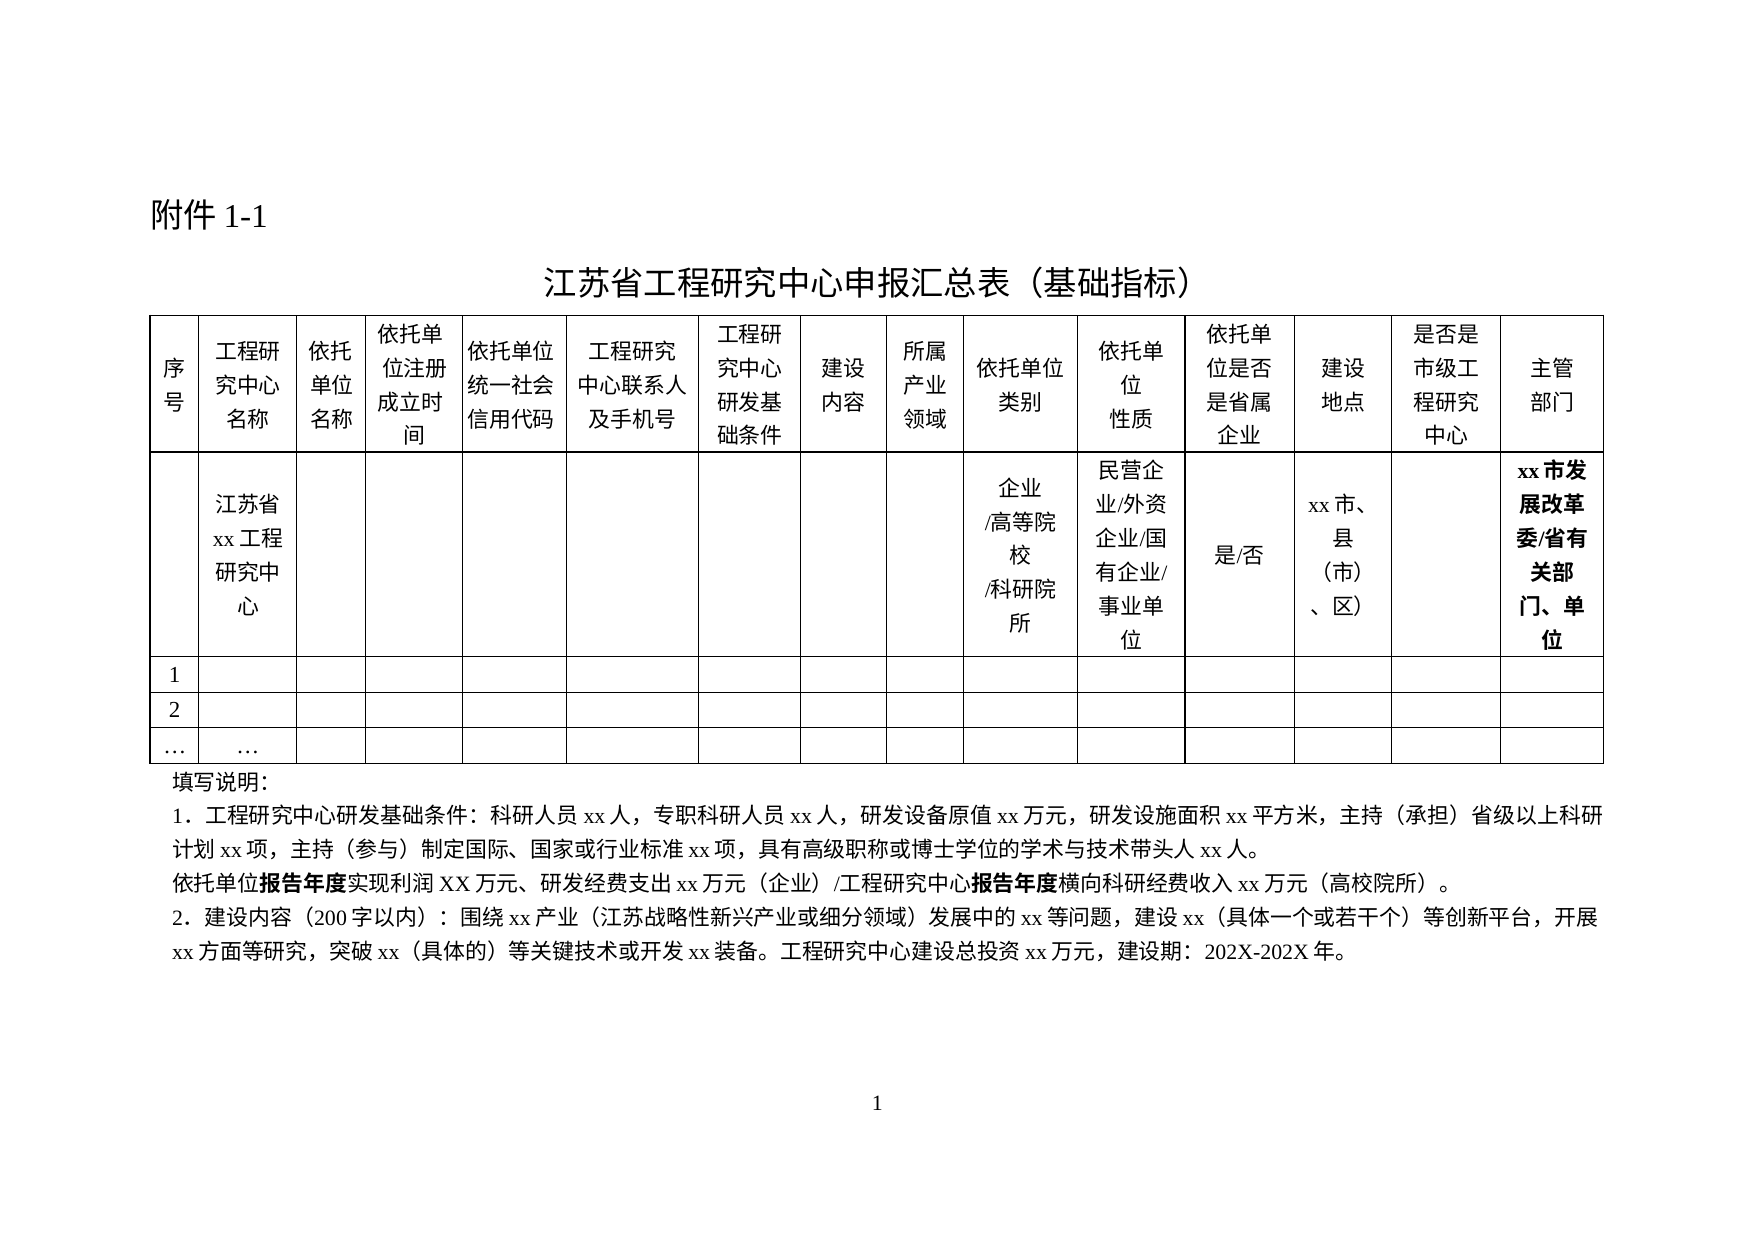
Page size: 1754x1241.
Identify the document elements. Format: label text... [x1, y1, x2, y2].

table_header 建设 内容 [801, 316, 886, 451]
table_cell … [199, 728, 296, 762]
text 附件1-1 [150, 179, 1604, 247]
table_header 依托单位 性质 [1078, 316, 1184, 451]
table_cell [1078, 693, 1184, 727]
table_cell [366, 657, 462, 692]
table_cell 民营企业/外资企业/国有企业/事业单位 [1078, 453, 1184, 656]
table_cell [964, 657, 1077, 692]
table_cell [463, 453, 566, 656]
table_cell [1392, 728, 1500, 762]
table_cell [463, 693, 566, 727]
text 1．工程研究中心研发基础条件：科研人员xx人，专职科研人员xx人，研发设备原值xx万元，研发设施面积xx平方米，主持（承担）省级以上科研计划xx项，主持（参与）制定国际、国家或行业标准xx项，具有高级职称或博士学位的学术与技术带头人xx人。 [172, 797, 1604, 865]
table_cell [1501, 728, 1603, 762]
table_cell [699, 728, 800, 762]
table_cell [887, 693, 963, 727]
table_cell [1392, 693, 1500, 727]
table_cell 是/否 [1186, 453, 1294, 656]
table_cell [699, 693, 800, 727]
table_cell [463, 657, 566, 692]
text 2．建设内容（200字以内）：围绕xx产业（江苏战略性新兴产业或细分领域）发展中的xx等问题，建设xx（具体一个或若干个）等创新平台，开展xx方面等研究，突破xx（具体的）等关键技术或开发xx装备。工程研究中心建设总投资xx万元，建设期：202X-202X年。 [172, 899, 1604, 967]
table_cell [1295, 657, 1391, 692]
text 依托单位报告年度实现利润XX万元、研发经费支出xx万元（企业）/工程研究中心报告年度横向科研经费收入xx万元（高校院所）。 [150, 865, 1604, 899]
table_cell [801, 728, 886, 762]
text 填写说明： [150, 764, 1604, 797]
table_cell xx市发展改革委/省有关部门、单位 [1501, 453, 1603, 656]
table_header 所属 产业 领域 [887, 316, 963, 451]
table_cell [463, 728, 566, 762]
table_header 工程研究 中心联系人及手机号 [567, 316, 698, 451]
table_cell [297, 657, 365, 692]
table_cell [887, 728, 963, 762]
table_cell [297, 693, 365, 727]
table_cell 1 [151, 657, 198, 692]
table_cell [801, 453, 886, 656]
table_cell [964, 693, 1077, 727]
table_cell [1078, 657, 1184, 692]
table_cell [567, 693, 698, 727]
table_cell [887, 657, 963, 692]
table_header 依托单位名称 [297, 316, 365, 451]
table_header 工程研究中心名称 [199, 316, 296, 451]
table_header 依托单位注册 成立时间 [366, 316, 462, 451]
text 江苏省工程研究中心申报汇总表（基础指标） [150, 247, 1604, 314]
table_cell [964, 728, 1077, 762]
table_cell [699, 453, 800, 656]
table_cell [199, 693, 296, 727]
table_header 建设 地点 [1295, 316, 1391, 451]
table_cell [801, 693, 886, 727]
table_cell [1186, 728, 1294, 762]
table_cell [199, 657, 296, 692]
table_header 工程研究中心研发基础条件 [699, 316, 800, 451]
table_header 依托单位 统一社会 信用代码 [463, 316, 566, 451]
table_header 是否是 市级工程研究中心 [1392, 316, 1500, 451]
table_cell 江苏省xx工程研究中心 [199, 453, 296, 656]
table_header 主管 部门 [1501, 316, 1603, 451]
table_cell [1295, 693, 1391, 727]
table_cell [366, 453, 462, 656]
table_cell [1186, 693, 1294, 727]
table_header 依托单位是否是省属企业 [1186, 316, 1294, 451]
table_cell [699, 657, 800, 692]
table_cell [801, 657, 886, 692]
table_header 序 号 [151, 316, 198, 451]
table_cell [1295, 728, 1391, 762]
table_cell 企业 /高等院校 /科研院所 [964, 453, 1077, 656]
table_cell xx市、 县（市）、区） [1295, 453, 1391, 656]
table_cell [1392, 657, 1500, 692]
table_cell [366, 728, 462, 762]
table_cell … [151, 728, 198, 762]
table_cell [1392, 453, 1500, 656]
table_cell [1186, 657, 1294, 692]
table_cell [887, 453, 963, 656]
table_cell [151, 453, 198, 656]
table_cell [1501, 657, 1603, 692]
table_cell [297, 728, 365, 762]
table_cell [567, 728, 698, 762]
table_header 依托单位 类别 [964, 316, 1077, 451]
table_cell [297, 453, 365, 656]
table_cell [1501, 693, 1603, 727]
table_cell [1078, 728, 1184, 762]
table_cell [567, 453, 698, 656]
table_cell [366, 693, 462, 727]
table_cell 2 [151, 693, 198, 727]
table_cell [567, 657, 698, 692]
